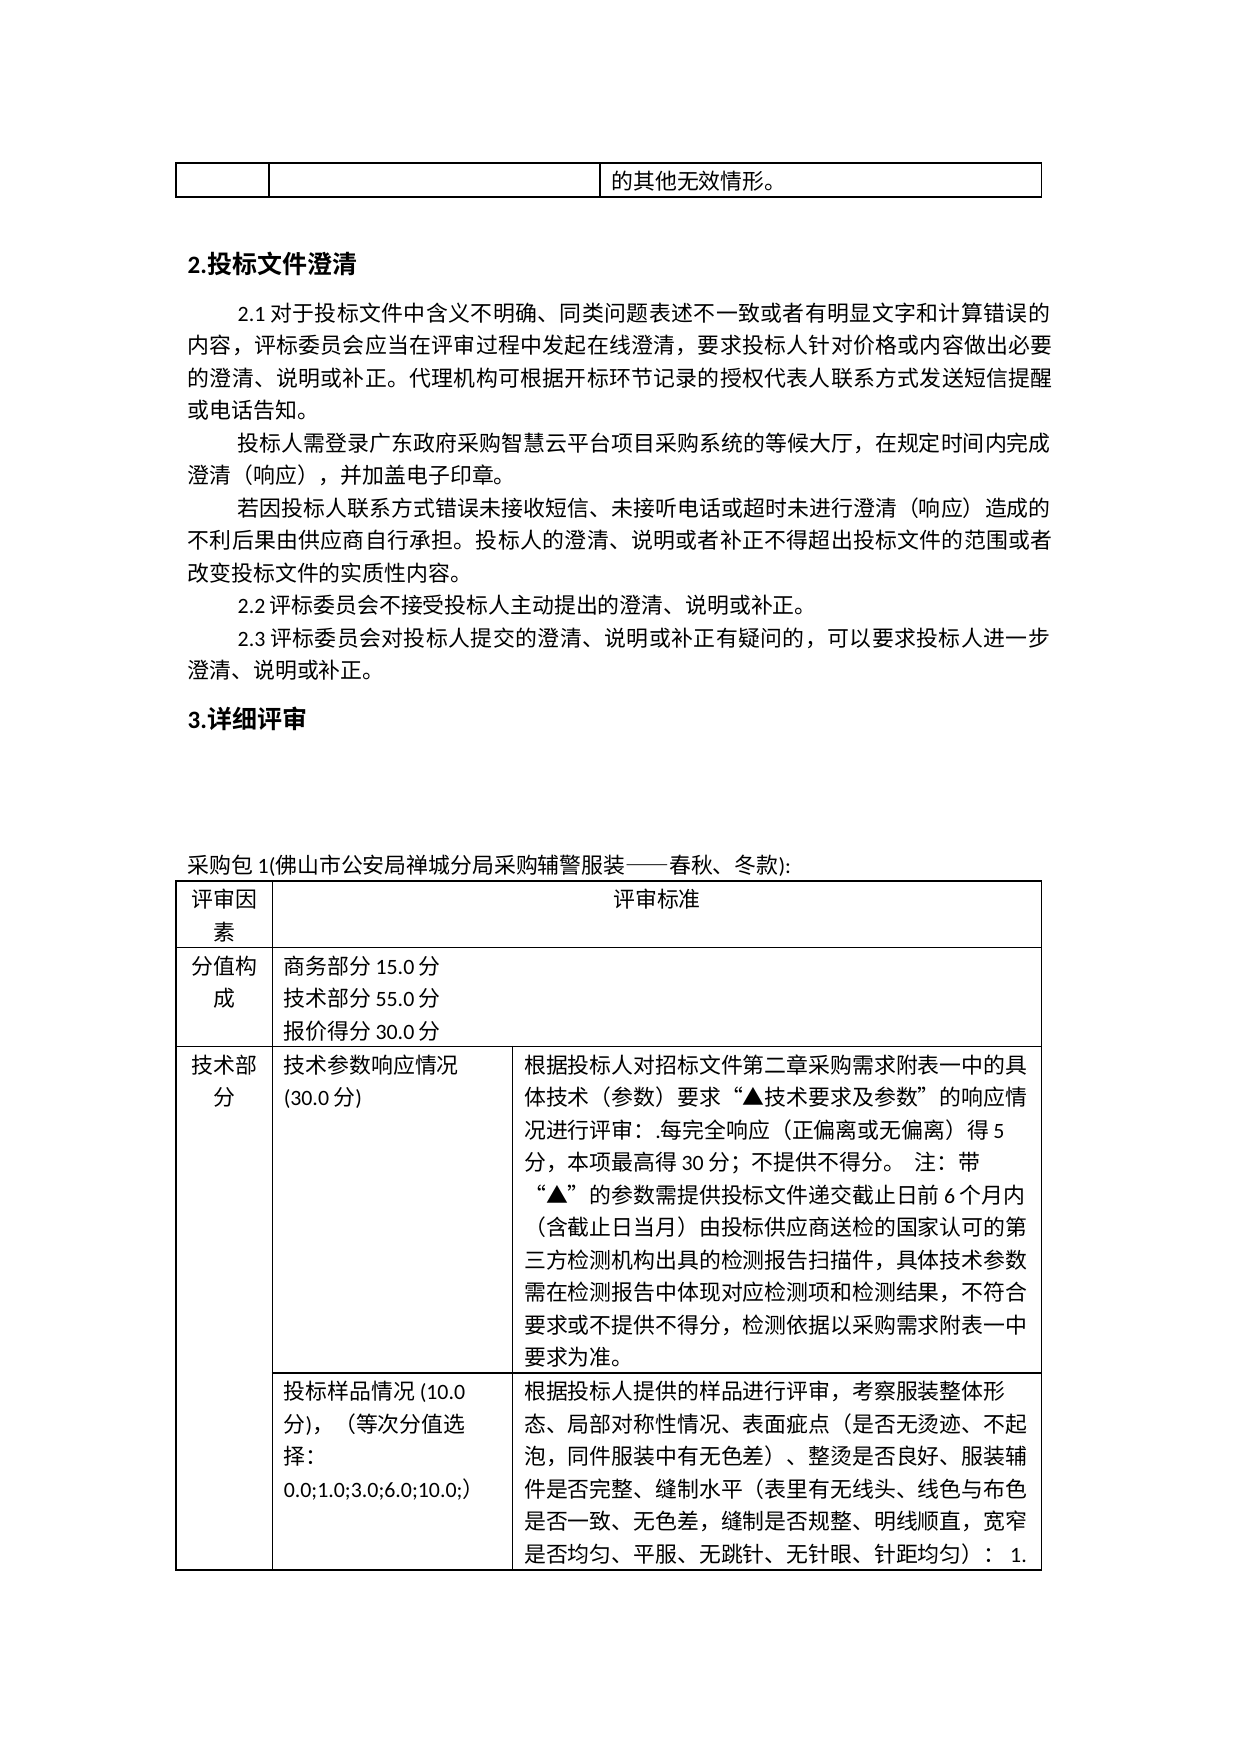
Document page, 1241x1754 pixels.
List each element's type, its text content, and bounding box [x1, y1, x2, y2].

text 若因投标人联系方式错误未接收短信、未接听电话或超时未进行澄清（响应）造成的不利后果由供应商自行承担。投标人的澄清、说明或者补正不得超出投标文件的范围或者改变投标文件的实质性内容。 [187, 490, 1053, 588]
text 投标人需登录广东政府采购智慧云平台项目采购系统的等候大厅，在规定时间内完成澄清（响应），并加盖电子印章。 [187, 425, 1053, 490]
table_cell 8 [177, 164, 268, 196]
table_header 评审标准 [273, 882, 1041, 947]
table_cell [273, 1374, 512, 1569]
text 采购包1(佛山市公安局禅城分局采购辅警服装——春秋、冬款): [187, 848, 1053, 880]
table_cell 商务部分15.0分 技术部分55.0分 报价得分30.0分 [273, 948, 1041, 1046]
table_cell 其他 [270, 164, 599, 196]
text 2.3评标委员会对投标人提交的澄清、说明或补正有疑问的，可以要求投标人进一步澄清、说明或补正。 [187, 620, 1053, 685]
text 2.2评标委员会不接受投标人主动提出的澄清、说明或补正。 [187, 588, 1053, 620]
table_header 评审因素 [177, 882, 272, 947]
table_cell 根据投标人对招标文件第二章采购需求附表一中的具体技术（参数）要求“▲技术要求及参数”的响应情况进行评审：.每完全响应（正偏离或无偏离）得5分，本项最高得30分；不提供不得分。 注：带“▲”的参数需提供投标文件递交截止日前6个月内（含截止日当月）由投标供应商送检的国家认可的第三方检测机构出具的检测报告扫描件，具体技术参数需在检测报告中体现对应检测项和检测结果，不符合要求或不提供不得分，检测依据以采购需求附表一中要求为准。 [513, 1047, 1041, 1372]
text 3.详细评审 [187, 685, 1053, 750]
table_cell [513, 1374, 1041, 1569]
text 2.投标文件澄清 [187, 230, 1053, 295]
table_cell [601, 164, 1041, 196]
table_cell 分值构成 [177, 948, 272, 1046]
table_cell 技术部分 [177, 1047, 272, 1569]
table_cell 技术参数响应情况 (30.0分) [273, 1047, 512, 1372]
text 2.1对于投标文件中含义不明确、同类问题表述不一致或者有明显文字和计算错误的内容，评标委员会应当在评审过程中发起在线澄清，要求投标人针对价格或内容做出必要的澄清、说明或补正。代理机构可根据开标环节记录的授权代表人联系方式发送短信提醒或电话告知。 [187, 295, 1053, 425]
